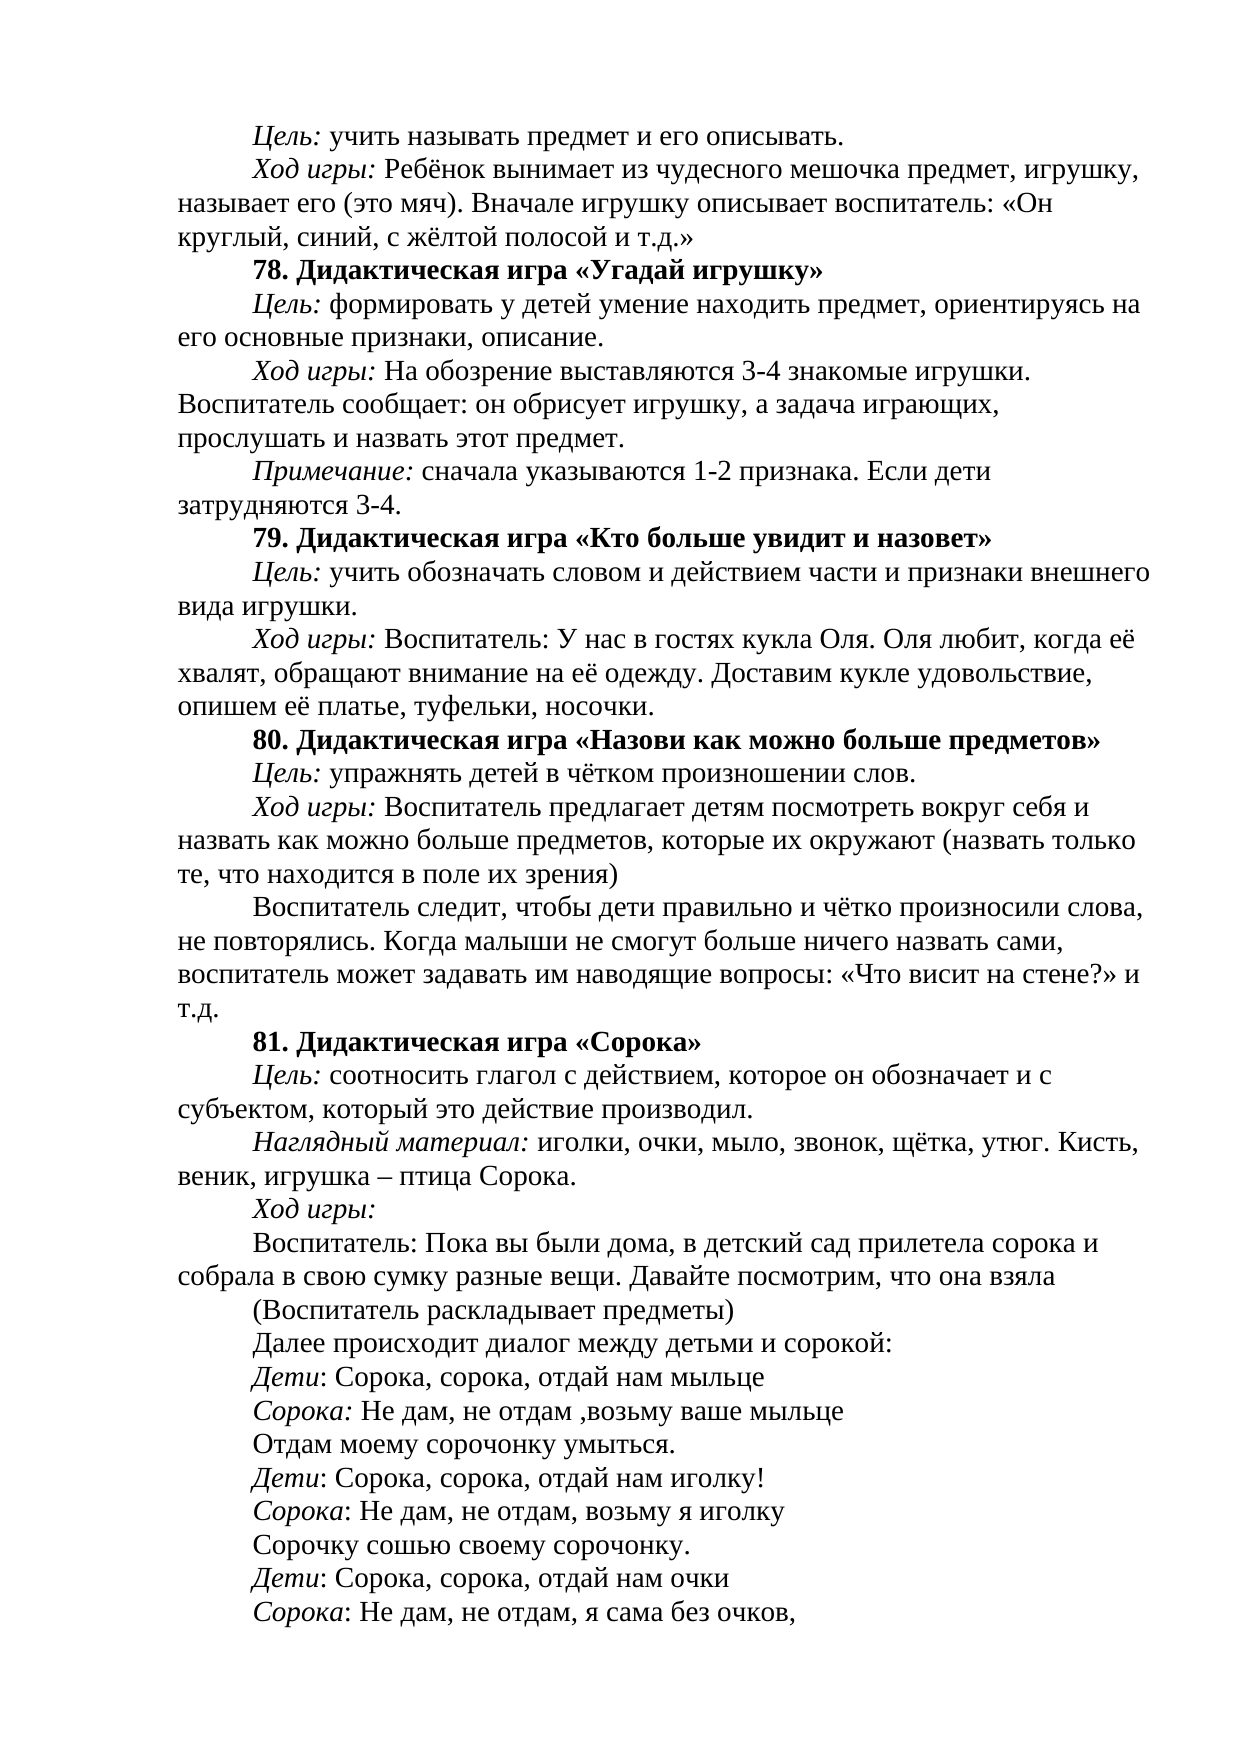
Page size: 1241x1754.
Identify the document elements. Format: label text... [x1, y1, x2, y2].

text Наглядный материал: иголки, очки, мыло, звонок, щётка, утюг. Кисть, веник, игрушка – птица Сорока. [177, 1124, 1152, 1191]
text Воспитатель: Пока вы были дома, в детский сад прилетела сорока и собрала в свою сумку разные вещи. Давайте посмотрим, что она взяла [177, 1225, 1152, 1292]
text 79. Дидактическая игра «Кто больше увидит и назовет» [177, 521, 1152, 554]
text Дети: Сорока, сорока, отдай нам иголку! [177, 1460, 1152, 1493]
text Дети: Сорока, сорока, отдай нам мыльце [177, 1359, 1152, 1393]
text Цель: соотносить глагол с действием, которое он обозначает и с субъектом, который это действие производил. [177, 1057, 1152, 1124]
text Цель: учить называть предмет и его описывать. [177, 118, 1152, 152]
text Сорочку сошью своему сорочонку. [177, 1527, 1152, 1560]
text Сорока: Не дам, не отдам, я сама без очков, [177, 1594, 1152, 1627]
text Цель: формировать у детей умение находить предмет, ориентируясь на его основные признаки, описание. [177, 286, 1152, 353]
text Ход игры: Воспитатель предлагает детям посмотреть вокруг себя и назвать как можно больше предметов, которые их окружают (назвать только те, что находится в поле их зрения) [177, 789, 1152, 889]
text Примечание: сначала указываются 1-2 признака. Если дети затрудняются 3-4. [177, 453, 1152, 521]
text 80. Дидактическая игра «Назови как можно больше предметов» [177, 722, 1152, 755]
text 81. Дидактическая игра «Сорока» [177, 1024, 1152, 1057]
text Цель: упражнять детей в чётком произношении слов. [177, 755, 1152, 789]
text Отдам моему сорочонку умыться. [177, 1426, 1152, 1460]
text Цель: учить обозначать словом и действием части и признаки внешнего вида игрушки. [177, 554, 1152, 621]
text Ход игры: На обозрение выставляются 3-4 знакомые игрушки. Воспитатель сообщает: он обрисует игрушку, а задача играющих, прослушать и назвать этот предмет. [177, 353, 1152, 453]
text Ход игры: Ребёнок вынимает из чудесного мешочка предмет, игрушку, называет его (это мяч). Вначале игрушку описывает воспитатель: «Он круглый, синий, с жёлтой полосой и т.д.» [177, 152, 1152, 252]
text (Воспитатель раскладывает предметы) [177, 1292, 1152, 1326]
text Дети: Сорока, сорока, отдай нам очки [177, 1560, 1152, 1594]
text Далее происходит диалог между детьми и сорокой: [177, 1326, 1152, 1359]
text 78. Дидактическая игра «Угадай игрушку» [177, 252, 1152, 286]
text Сорока: Не дам, не отдам, возьму я иголку [177, 1493, 1152, 1527]
text Ход игры: Воспитатель: У нас в гостях кукла Оля. Оля любит, когда её хвалят, обращают внимание на её одежду. Доставим кукле удовольствие, опишем её платье, туфельки, носочки. [177, 621, 1152, 722]
text Ход игры: [177, 1191, 1152, 1225]
text Воспитатель следит, чтобы дети правильно и чётко произносили слова, не повторялись. Когда малыши не смогут больше ничего назвать сами, воспитатель может задавать им наводящие вопросы: «Что висит на стене?» и т.д. [177, 889, 1152, 1024]
text Сорока: Не дам, не отдам ,возьму ваше мыльце [177, 1393, 1152, 1426]
